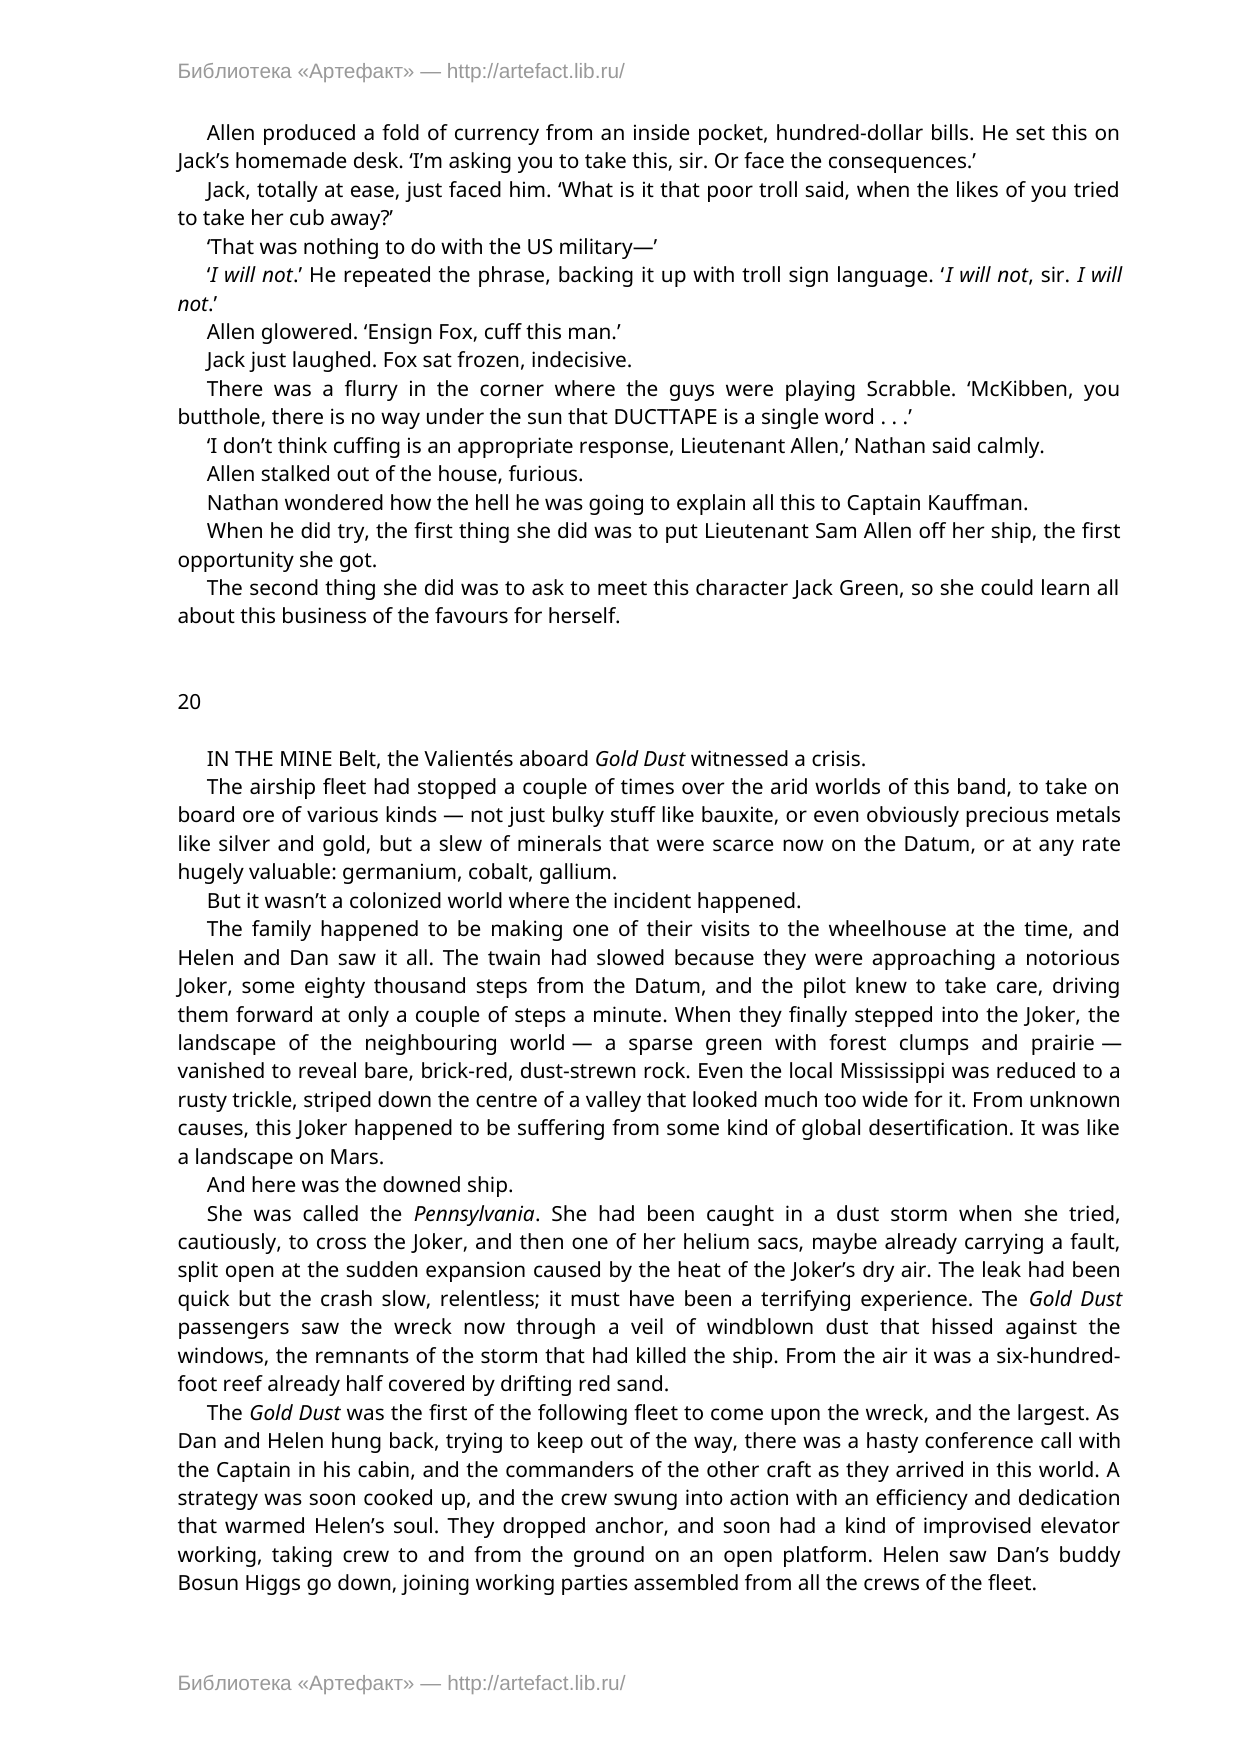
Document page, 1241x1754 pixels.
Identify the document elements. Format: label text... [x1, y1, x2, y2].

text There was a flurry in the corner where the guys were playing Scrabble. ‘McKibben, you butthole, there is no way under the sun that DUCTTAPE is a single word . . .’ [177, 374, 1122, 431]
text And here was the downed ship. [177, 1170, 1122, 1199]
text Allen glowered. ‘Ensign Fox, cuff this man.’ [177, 317, 1122, 346]
text Jack, totally at ease, just faced him. ‘What is it that poor troll said, when the likes of you tried to take her cub away?’ [177, 175, 1122, 232]
subtitle 20 [177, 687, 1122, 715]
text Nathan wondered how the hell he was going to explain all this to Captain Kauffman. [177, 488, 1122, 516]
text Allen stalked out of the house, furious. [177, 459, 1122, 488]
text She was called the Pennsylvania. She had been caught in a dust storm when she tried, cautiously, to cross the Joker, and then one of her helium sacs, maybe already carrying a fault, split open at the sudden expansion caused by the heat of the Joker’s dry air. The leak had been quick but the crash slow, relentless; it must have been a terrifying experience. The Gold Dust passengers saw the wreck now through a veil of windblown dust that hissed against the windows, the remnants of the storm that had killed the ship. From the air it was a six-hundred-foot reef already half covered by drifting red sand. [177, 1199, 1122, 1398]
text IN THE MINE Belt, the Valientés aboard Gold Dust witnessed a crisis. [177, 744, 1122, 772]
text ‘That was nothing to do with the US military—’ [177, 232, 1122, 260]
text When he did try, the first thing she did was to put Lieutenant Sam Allen off her ship, the first opportunity she got. [177, 516, 1122, 573]
text The family happened to be making one of their visits to the wheelhouse at the time, and Helen and Dan saw it all. The twain had slowed because they were approaching a notorious Joker, some eighty thousand steps from the Datum, and the pilot knew to take care, driving them forward at only a couple of steps a minute. When they finally stepped into the Joker, the landscape of the neighbouring world — a sparse green with forest clumps and prairie — vanished to reveal bare, brick-red, dust-strewn rock. Even the local Mississippi was reduced to a rusty trickle, striped down the centre of a valley that looked much too wide for it. From unknown causes, this Joker happened to be suffering from some kind of global desertification. It was like a landscape on Mars. [177, 914, 1122, 1170]
text The airship fleet had stopped a couple of times over the arid worlds of this band, to take on board ore of various kinds — not just bulky stuff like bauxite, or even obviously precious metals like silver and gold, but a slew of minerals that were scarce now on the Datum, or at any rate hugely valuable: germanium, cobalt, gallium. [177, 772, 1122, 886]
text But it wasn’t a colonized world where the incident happened. [177, 886, 1122, 914]
text Jack just laughed. Fox sat frozen, indecisive. [177, 346, 1122, 374]
text The Gold Dust was the first of the following fleet to come upon the wreck, and the largest. As Dan and Helen hung back, trying to keep out of the way, there was a hasty conference call with the Captain in his cabin, and the commanders of the other craft as they arrived in this world. A strategy was soon cooked up, and the crew swung into action with an efficiency and dedication that warmed Helen’s soul. They dropped anchor, and soon had a kind of improvised elevator working, taking crew to and from the ground on an open platform. Helen saw Dan’s buddy Bosun Higgs go down, joining working parties assembled from all the crews of the fleet. [177, 1398, 1122, 1597]
text Allen produced a fold of currency from an inside pocket, hundred-dollar bills. He set this on Jack’s homemade desk. ‘I’m asking you to take this, sir. Or face the consequences.’ [177, 118, 1122, 175]
text The second thing she did was to ask to meet this character Jack Green, so she could learn all about this business of the favours for herself. [177, 573, 1122, 630]
text ‘I don’t think cuffing is an appropriate response, Lieutenant Allen,’ Nathan said calmly. [177, 431, 1122, 459]
text ‘I will not.’ He repeated the phrase, backing it up with troll sign language. ‘I will not, sir. I will not.’ [177, 260, 1122, 317]
